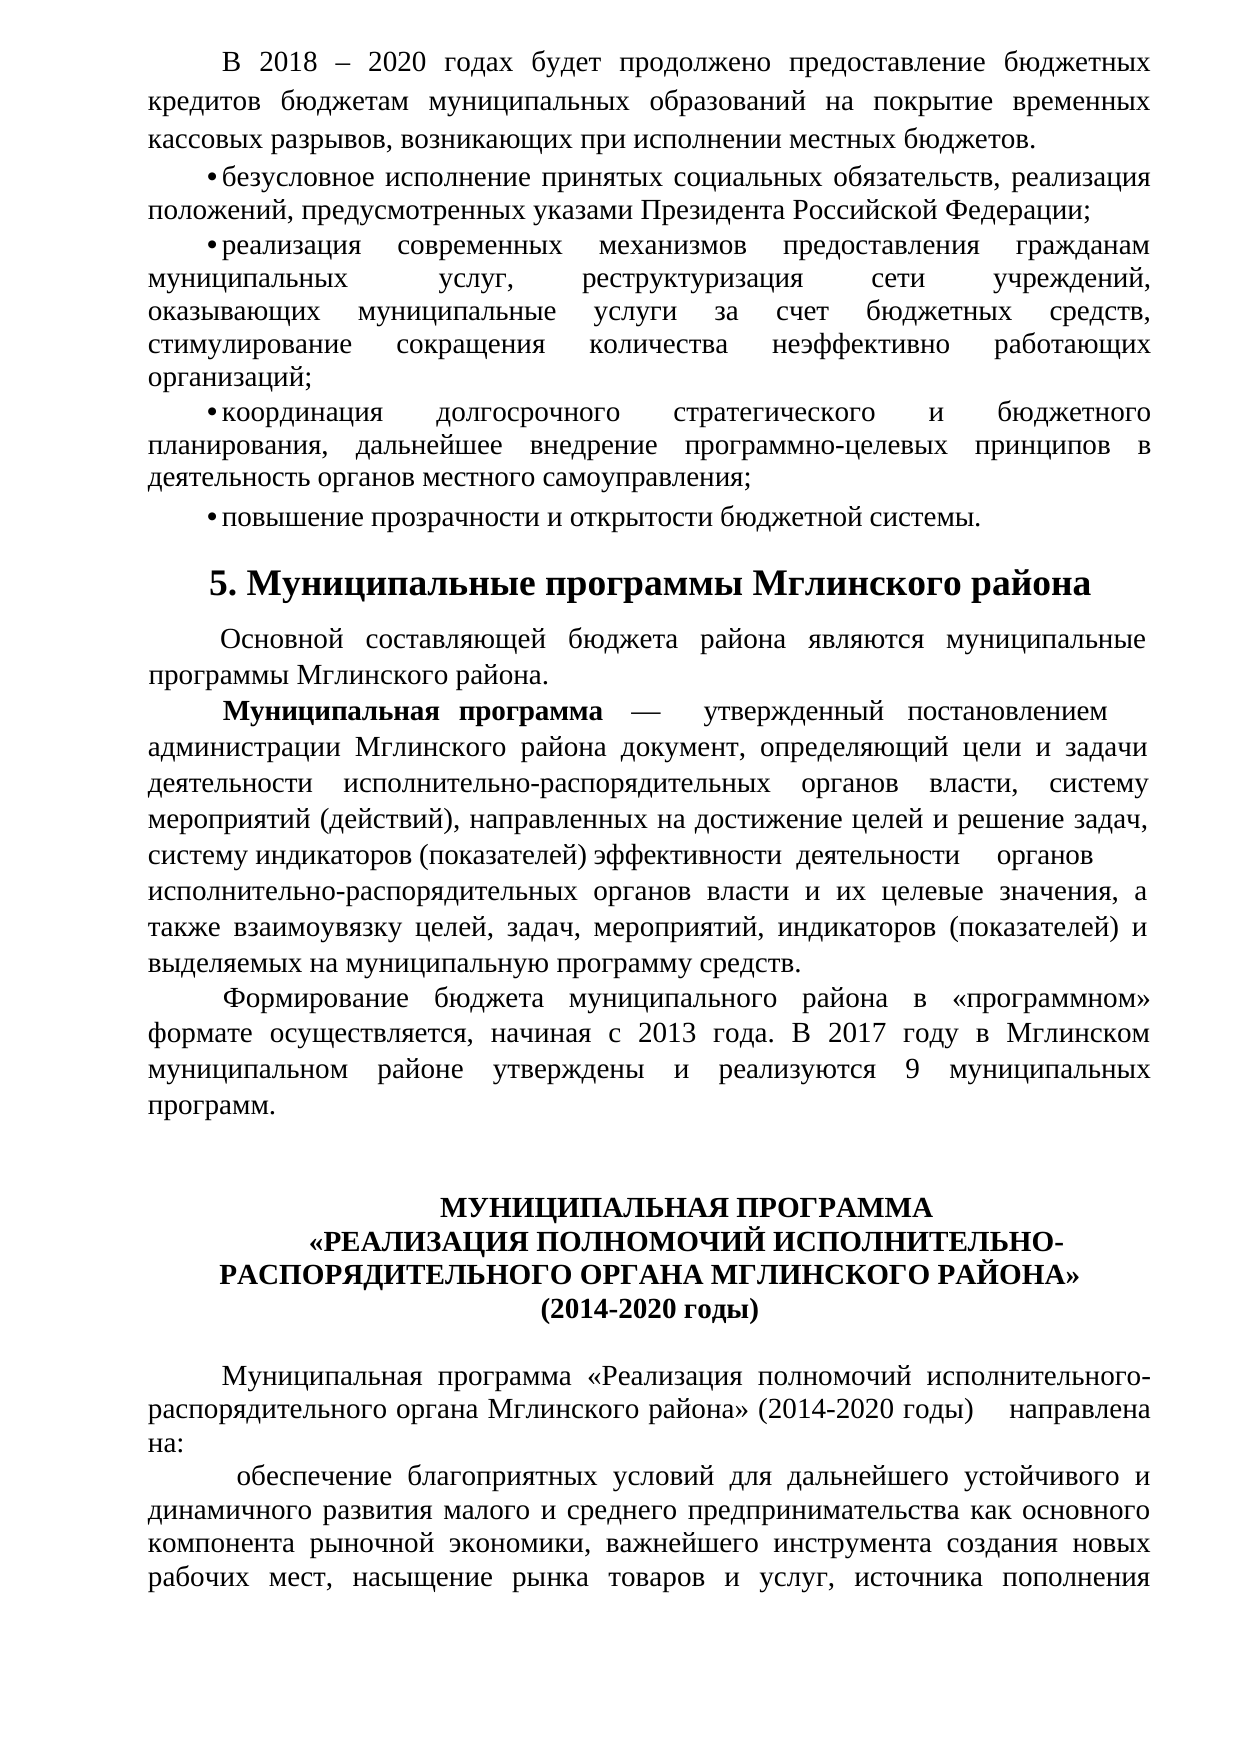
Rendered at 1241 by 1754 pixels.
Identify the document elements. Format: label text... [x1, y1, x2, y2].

text Формирование бюджета муниципального района в «программном» формате осуществляется, начиная с 2013 года. В 2017 году в Мглинском муниципальном районе утверждены и реализуются 9 муниципальных программ. [148, 980, 1152, 1121]
text «РЕАЛИЗАЦИЯ ПОЛНОМОЧИЙ ИСПОЛНИТЕЛЬНО-РАСПОРЯДИТЕЛЬНОГО ОРГАНА МГЛИНСКОГО РАЙОНА» (2014-2020 годы) [148, 1224, 1152, 1324]
list координация долгосрочного стратегического и бюджетного планирования, дальнейшее внедрение программно-целевых принципов в деятельность органов местного самоуправления; [148, 396, 1152, 493]
list повышение прозрачности и открытости бюджетной системы. [148, 499, 1152, 532]
text 5. Муниципальные программы Мглинского района [149, 560, 1152, 603]
text В 2018 – 2020 годах будет продолжено предоставление бюджетных кредитов бюджетам муниципальных образований на покрытие временных кассовых разрывов, возникающих при исполнении местных бюджетов. [148, 44, 1152, 155]
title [148, 1458, 1152, 1593]
text Основной составляющей бюджета района являются муниципальные программы Мглинского района. [148, 619, 1147, 691]
text Муниципальная программа — утвержденный постановлением [223, 691, 1149, 727]
text администрации Мглинского района документ, определяющий цели и задачи деятельности исполнительно-распорядительных органов власти, систему мероприятий (действий), направленных на достижение целей и решение задач, систему индикаторов (показателей) эффективности деятельности органов [148, 727, 1149, 872]
list реализация современных механизмов предоставления гражданам муниципальных услуг, реструктуризация сети учреждений, оказывающих муниципальные услуги за счет бюджетных средств, стимулирование сокращения количества неэффективно работающих организаций; [148, 228, 1152, 393]
text исполнительно-распорядительных органов власти и их целевые значения, а также взаимоувязку целей, задач, мероприятий, индикаторов (показателей) и выделяемых на муниципальную программу средств. [148, 872, 1148, 980]
text Муниципальная программа «Реализация полномочий исполнительного-распорядительного органа Мглинского района» (2014-2020 годы) направлена на: [148, 1358, 1152, 1458]
text МУНИЦИПАЛЬНАЯ ПРОГРАММА [148, 1190, 1152, 1224]
list безусловное исполнение принятых социальных обязательств, реализация положений, предусмотренных указами Президента Российской Федерации; [148, 160, 1152, 226]
